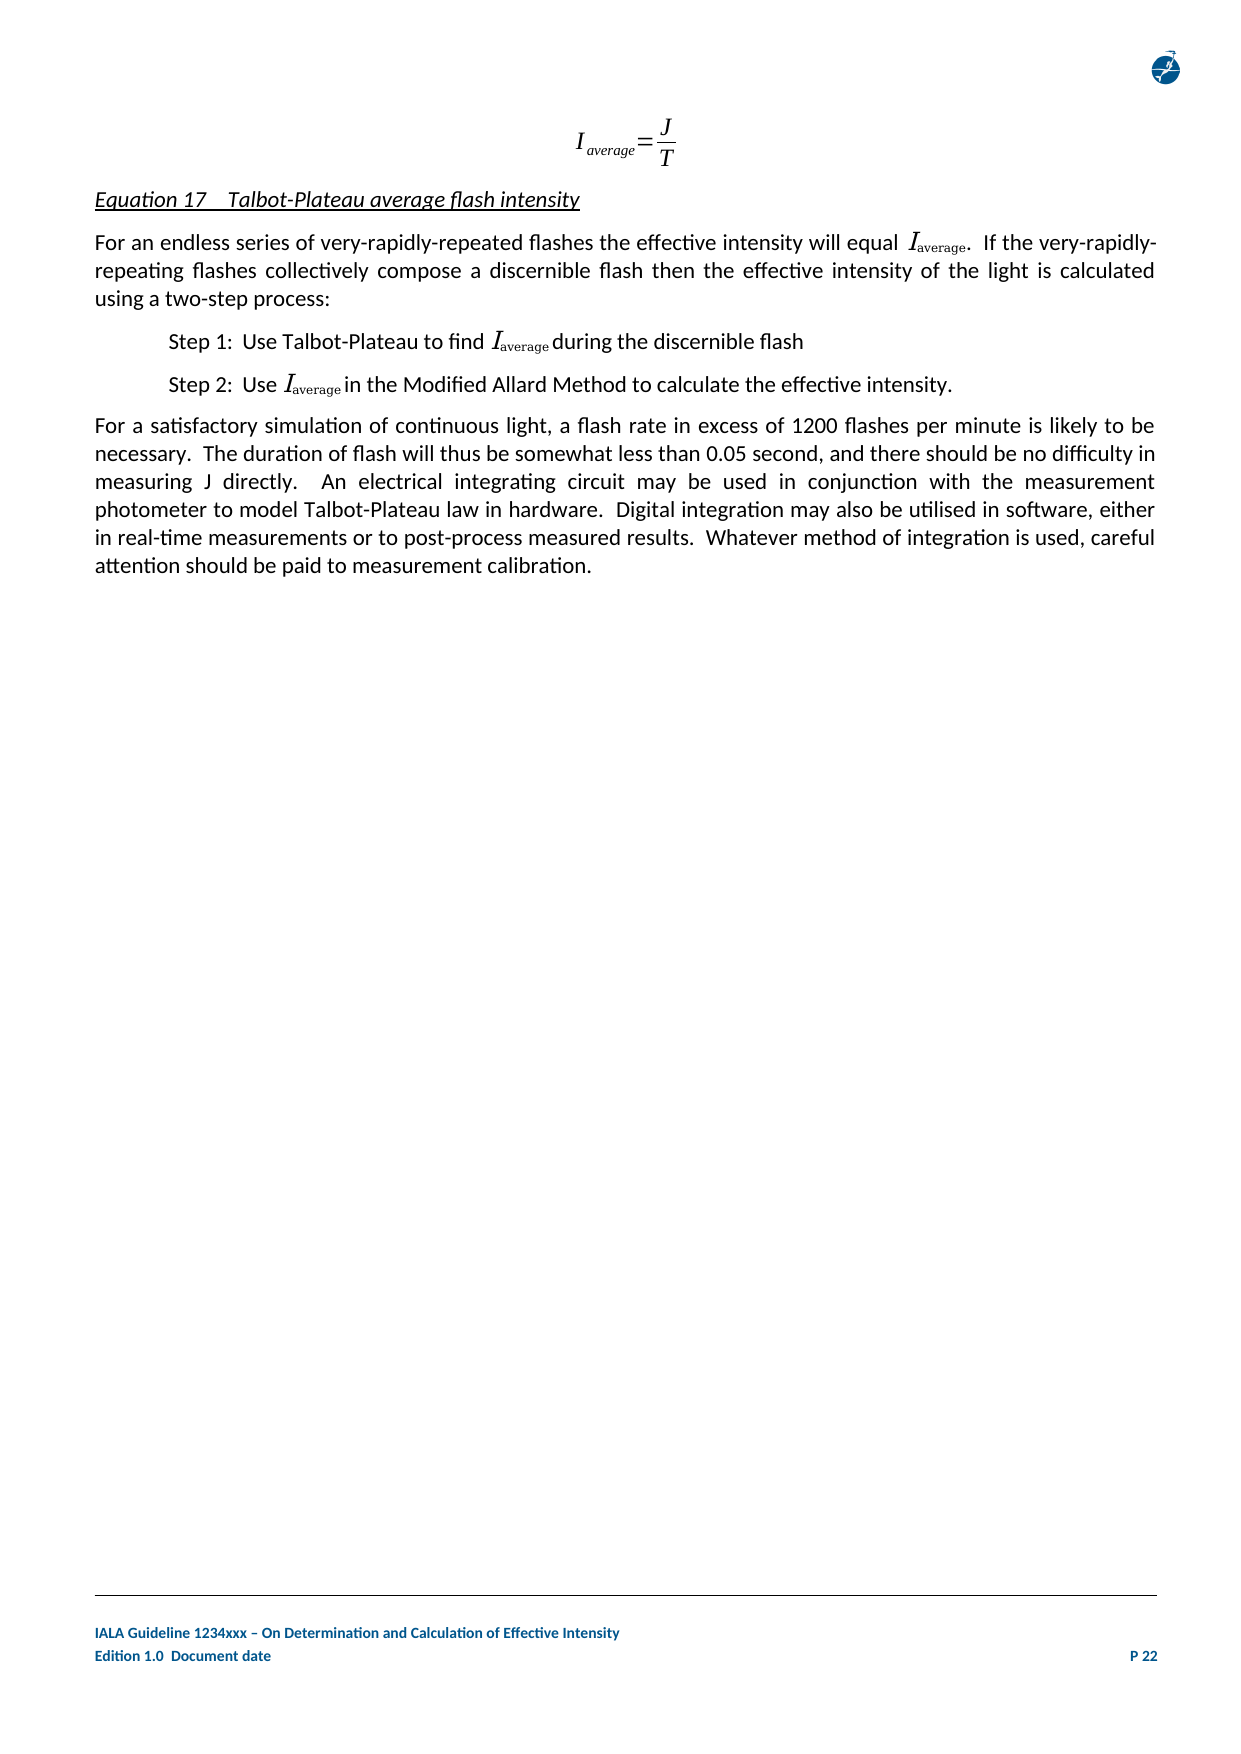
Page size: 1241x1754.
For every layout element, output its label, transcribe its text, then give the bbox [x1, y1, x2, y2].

text For an endless series of very-rapidly-repeated flashes the effective intensity will equal Iaverage. If the very-rapidly-repeating flashes collectively compose a discernible flash then the effective intensity of the light is calculated using a two-step process: [94, 226, 1157, 312]
picture [1120, 0, 1239, 119]
text Step 2: Use Iaverage in the Modified Allard Method to calculate the effective intensity. [94, 368, 1157, 398]
text Step 1: Use Talbot-Plateau to find Iaverage during the discernible flash [94, 325, 1157, 355]
text For a satisfactory simulation of continuous light, a flash rate in excess of 1200 flashes per minute is likely to be necessary. The duration of flash will thus be somewhat less than 0.05 second, and there should be no difficulty in measuring J directly. An electrical integrating circuit may be used in conjunction with the measurement photometer to model Talbot-Plateau law in hardware. Digital integration may also be utilised in software, either in real-time measurements or to post-process measured results. Whatever method of integration is used, careful attention should be paid to measurement calibration. [94, 411, 1157, 579]
text Talbot-Plateau average flash intensity [94, 185, 1157, 213]
